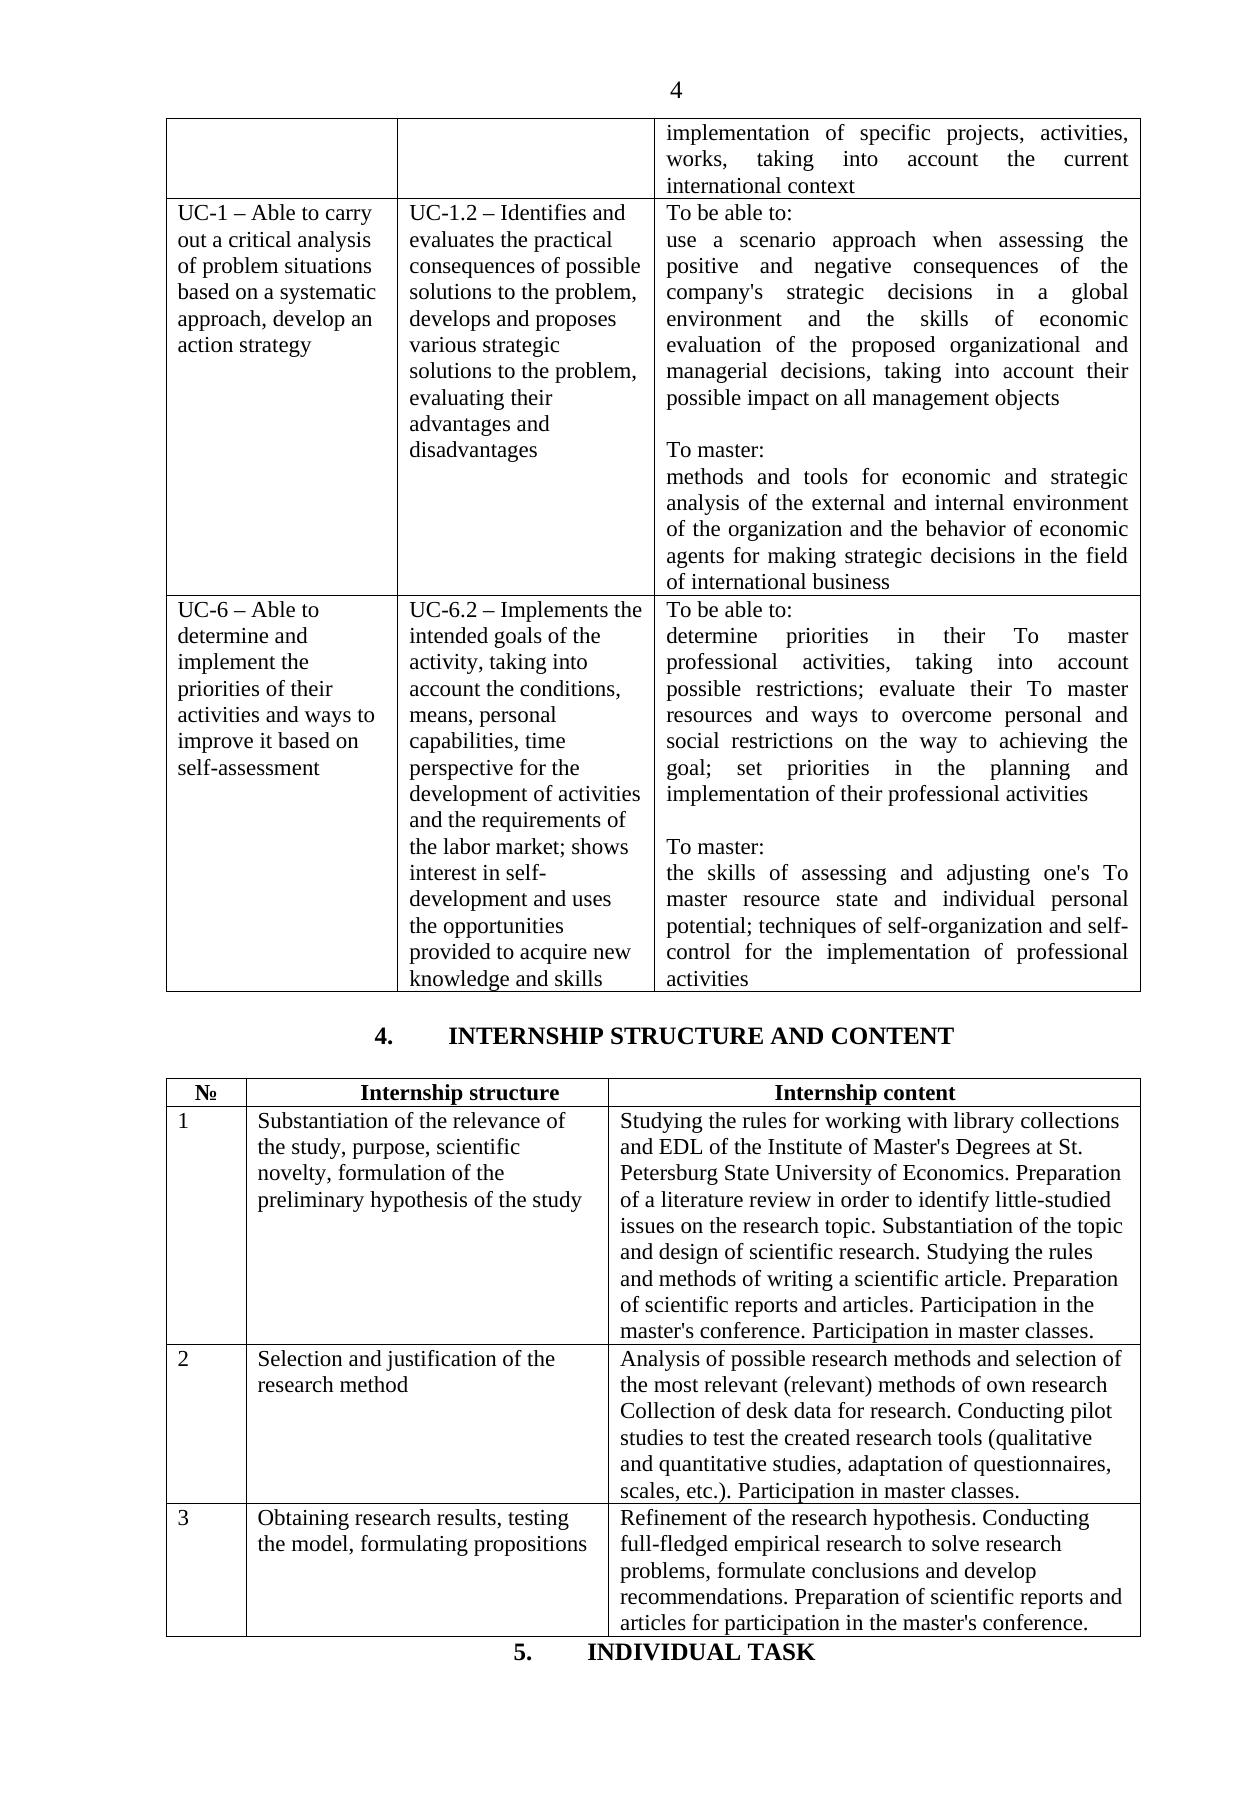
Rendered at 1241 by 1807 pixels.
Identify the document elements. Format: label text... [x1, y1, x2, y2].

table_cell To be able to: use a scenario approach when assessing the positive and negative consequences of the company's strategic decisions in a global environment and the skills of economic evaluation of the proposed organizational and managerial decisions, taking into account their possible impact on all management objects To master: methods and tools for economic and strategic analysis of the external and internal environment of the organization and the behavior of economic agents for making strategic decisions in the field of international business [655, 199, 1140, 594]
list INTERNSHIP STRUCTURE AND CONTENT [177, 1021, 1152, 1049]
table_cell UС-1 – Able to carry out a critical analysis of problem situations based on a systematic approach, develop an action strategy [167, 199, 397, 594]
table_header Internship structure [247, 1079, 608, 1106]
table_cell Analysis of possible research methods and selection of the most relevant (relevant) methods of own research Collection of desk data for research. Conducting pilot studies to test the created research tools (qualitative and quantitative studies, adaptation of questionnaires, scales, etc.). Participation in master classes. [609, 1345, 1140, 1503]
table_cell UС-6.2 – Implements the intended goals of the activity, taking into account the conditions, means, personal capabilities, time perspective for the development of activities and the requirements of the labor market; shows interest in self-development and uses the opportunities provided to acquire new knowledge and skills [398, 596, 654, 991]
table_cell To be able to: determine priorities in their To master professional activities, taking into account possible restrictions; evaluate their To master resources and ways to overcome personal and social restrictions on the way to achieving the goal; set priorities in the planning and implementation of their professional activities To master: the skills of assessing and adjusting one's To master resource state and individual personal potential; techniques of self-organization and self-control for the implementation of professional activities [655, 596, 1140, 991]
table_cell Refinement of the research hypothesis. Conducting full-fledged empirical research to solve research problems, formulate conclusions and develop recommendations. Preparation of scientific reports and articles for participation in the master's conference. [609, 1504, 1140, 1636]
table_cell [167, 119, 397, 198]
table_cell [655, 119, 1140, 198]
table_cell UС-6 – Able to determine and implement the priorities of their activities and ways to improve it based on self-assessment [167, 596, 397, 991]
table_cell 3 [167, 1504, 246, 1636]
table_cell 2 [167, 1345, 246, 1503]
table_cell 1 [167, 1107, 246, 1344]
table_header Internship content [609, 1079, 1140, 1106]
list INDIVIDUAL TASK [177, 1637, 1152, 1666]
table_header № [167, 1079, 246, 1106]
table_cell Selection and justification of the research method [247, 1345, 608, 1503]
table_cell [398, 119, 654, 198]
table_cell Substantiation of the relevance of the study, purpose, scientific novelty, formulation of the preliminary hypothesis of the study [247, 1107, 608, 1344]
table_cell Studying the rules for working with library collections and EDL of the Institute of Master's Degrees at St. Petersburg State University of Economics. Preparation of a literature review in order to identify little-studied issues on the research topic. Substantiation of the topic and design of scientific research. Studying the rules and methods of writing a scientific article. Preparation of scientific reports and articles. Participation in the master's conference. Participation in master classes. [609, 1107, 1140, 1344]
table_cell Obtaining research results, testing the model, formulating propositions [247, 1504, 608, 1636]
table_cell UС-1.2 – Identifies and evaluates the practical consequences of possible solutions to the problem, develops and proposes various strategic solutions to the problem, evaluating their advantages and disadvantages [398, 199, 654, 594]
